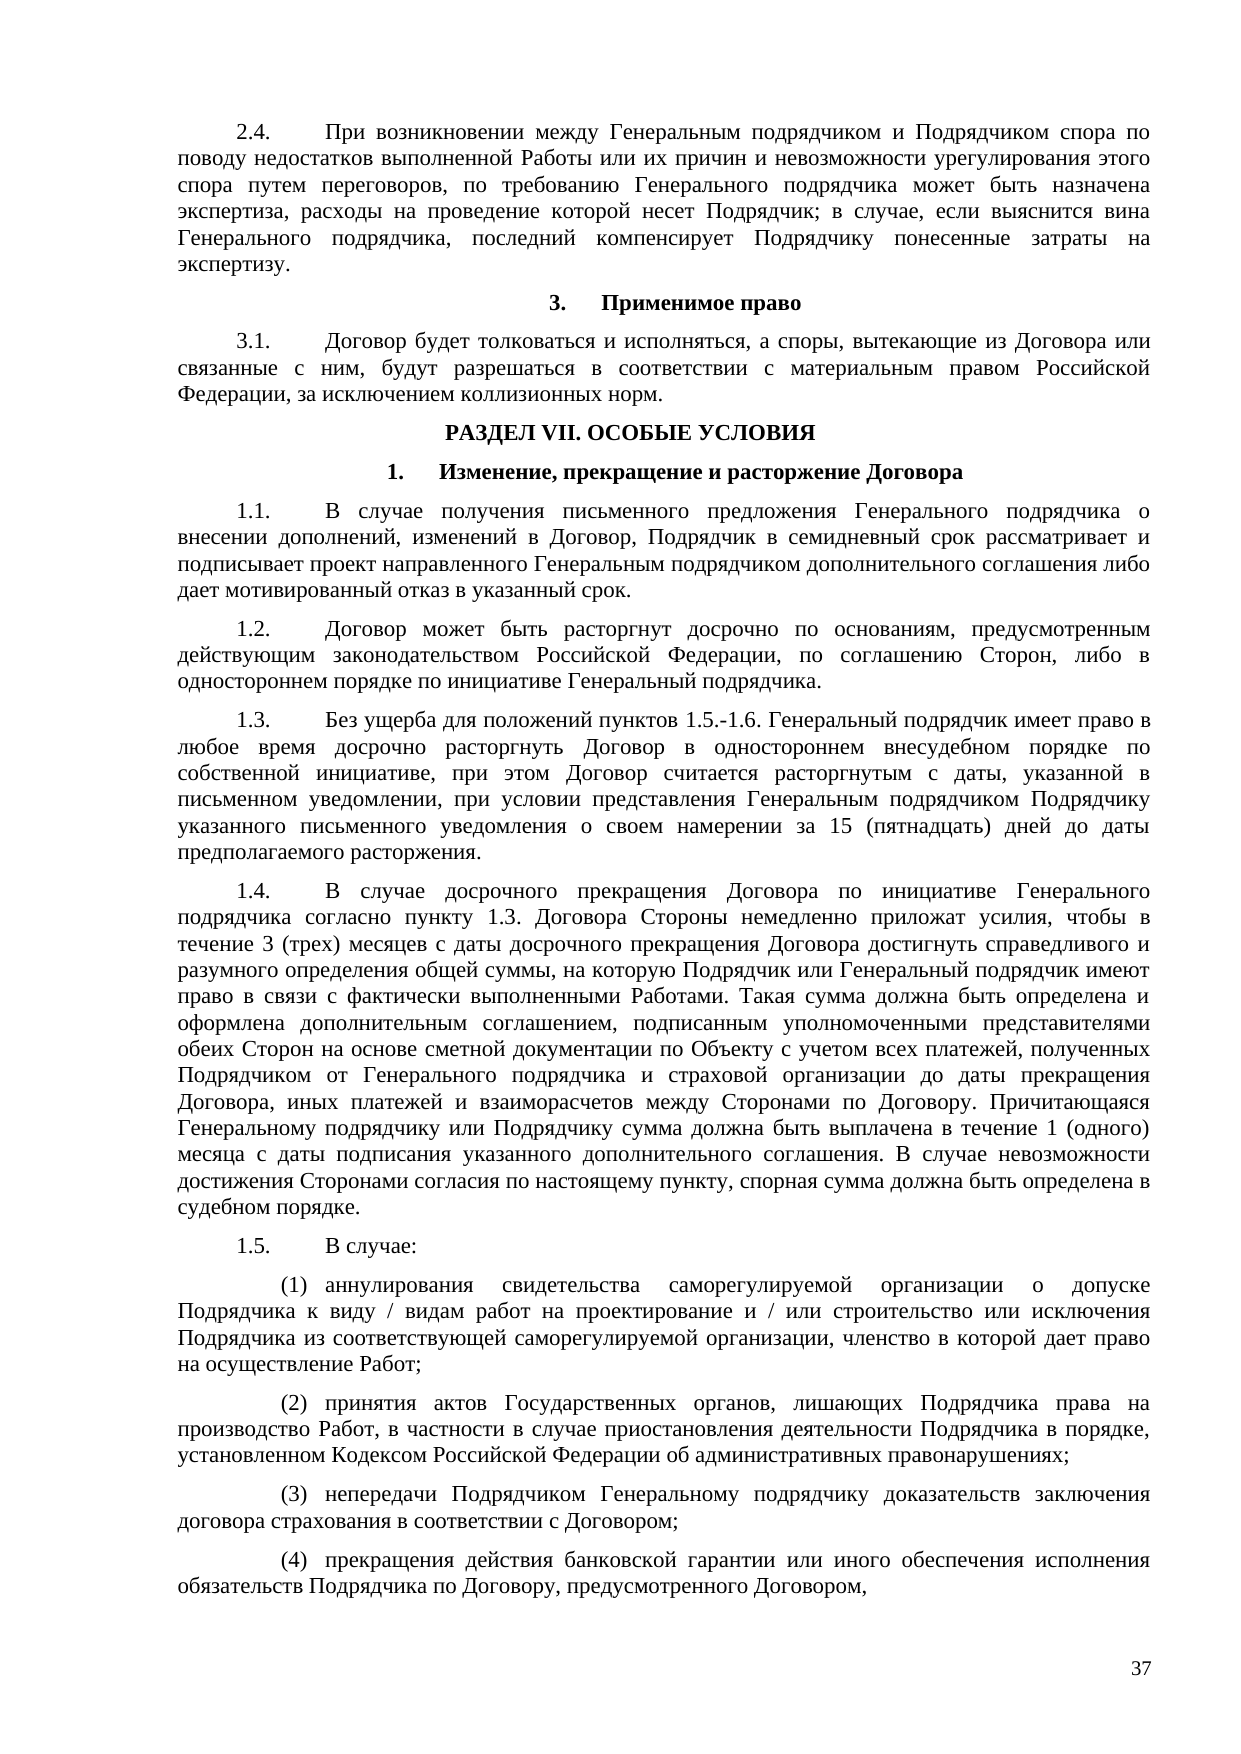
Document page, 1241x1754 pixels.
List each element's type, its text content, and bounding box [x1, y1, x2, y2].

text В случае: [177, 1232, 1152, 1258]
text непередачи Подрядчиком Генеральному подрядчику доказательств заключения договора страхования в соответствии с Договором; [177, 1480, 1152, 1533]
text В случае досрочного прекращения Договора по инициативе Генерального подрядчика согласно пункту 30.3. Договора Стороны немедленно приложат усилия, чтобы в течение 3 (трех) месяцев с даты досрочного прекращения Договора достигнуть справедливого и разумного определения общей суммы, на которую Подрядчик или Генеральный подрядчик имеют право в связи с фактически выполненными Работами. Такая сумма должна быть определена и оформлена дополнительным соглашением, подписанным уполномоченными представителями обеих Сторон на основе сметной документации по Объекту с учетом всех платежей, полученных Подрядчиком от Генерального подрядчика и страховой организации до даты прекращения Договора, иных платежей и взаиморасчетов между Сторонами по Договору. Причитающаяся Генеральному подрядчику или Подрядчику сумма должна быть выплачена в течение 1 (одного) месяца с даты подписания указанного дополнительного соглашения. В случае невозможности достижения Сторонами согласия по настоящему пункту, спорная сумма должна быть определена в судебном порядке. [177, 877, 1152, 1219]
text При возникновении между Генеральным подрядчиком и Подрядчиком спора по поводу недостатков выполненной Работы или их причин и невозможности урегулирования этого спора путем переговоров, по требованию Генерального подрядчика может быть назначена экспертиза, расходы на проведение которой несет Подрядчик; в случае, если выяснится вина Генерального подрядчика, последний компенсирует Подрядчику понесенные затраты на экспертизу. [177, 118, 1152, 276]
text Изменение, прекращение и расторжение Договора [177, 458, 1152, 484]
text аннулирования свидетельства саморегулируемой организации о допуске Подрядчика к виду / видам работ на проектирование и / или строительство или исключения Подрядчика из соответствующей саморегулируемой организации, членство в которой дает право на осуществление Работ; [177, 1271, 1152, 1376]
text Применимое право [177, 289, 1152, 315]
text Без ущерба для положений пунктов 30.5.-30.6. Генеральный подрядчик имеет право в любое время досрочно расторгнуть Договор в одностороннем внесудебном порядке по собственной инициативе, при этом Договор считается расторгнутым с даты, указанной в письменном уведомлении, при условии представления Генеральным подрядчиком Подрядчику указанного письменного уведомления о своем намерении за 15 (пятнадцать) дней до даты предполагаемого расторжения. [177, 706, 1152, 864]
text Договор может быть расторгнут досрочно по основаниям, предусмотренным действующим законодательством Российской Федерации, по соглашению Сторон, либо в одностороннем порядке по инициативе Генеральный подрядчика. [177, 615, 1152, 694]
text принятия актов Государственных органов, лишающих Подрядчика права на производство Работ, в частности в случае приостановления деятельности Подрядчика в порядке, установленном Кодексом Российской Федерации об административных правонарушениях; [177, 1389, 1152, 1468]
text Договор будет толковаться и исполняться, а споры, вытекающие из Договора или связанные с ним, будут разрешаться в соответствии с материальным правом Российской Федерации, за исключением коллизионных норм. [177, 328, 1152, 407]
text ОСОБЫЕ УСЛОВИЯ [177, 419, 1152, 446]
text В случае получения письменного предложения Генерального подрядчика о внесении дополнений, изменений в Договор, Подрядчик в семидневный срок рассматривает и подписывает проект направленного Генеральным подрядчиком дополнительного соглашения либо дает мотивированный отказ в указанный срок. [177, 497, 1152, 602]
text прекращения действия банковской гарантии или иного обеспечения исполнения обязательств Подрядчика по Договору, предусмотренного Договором, [177, 1546, 1152, 1598]
